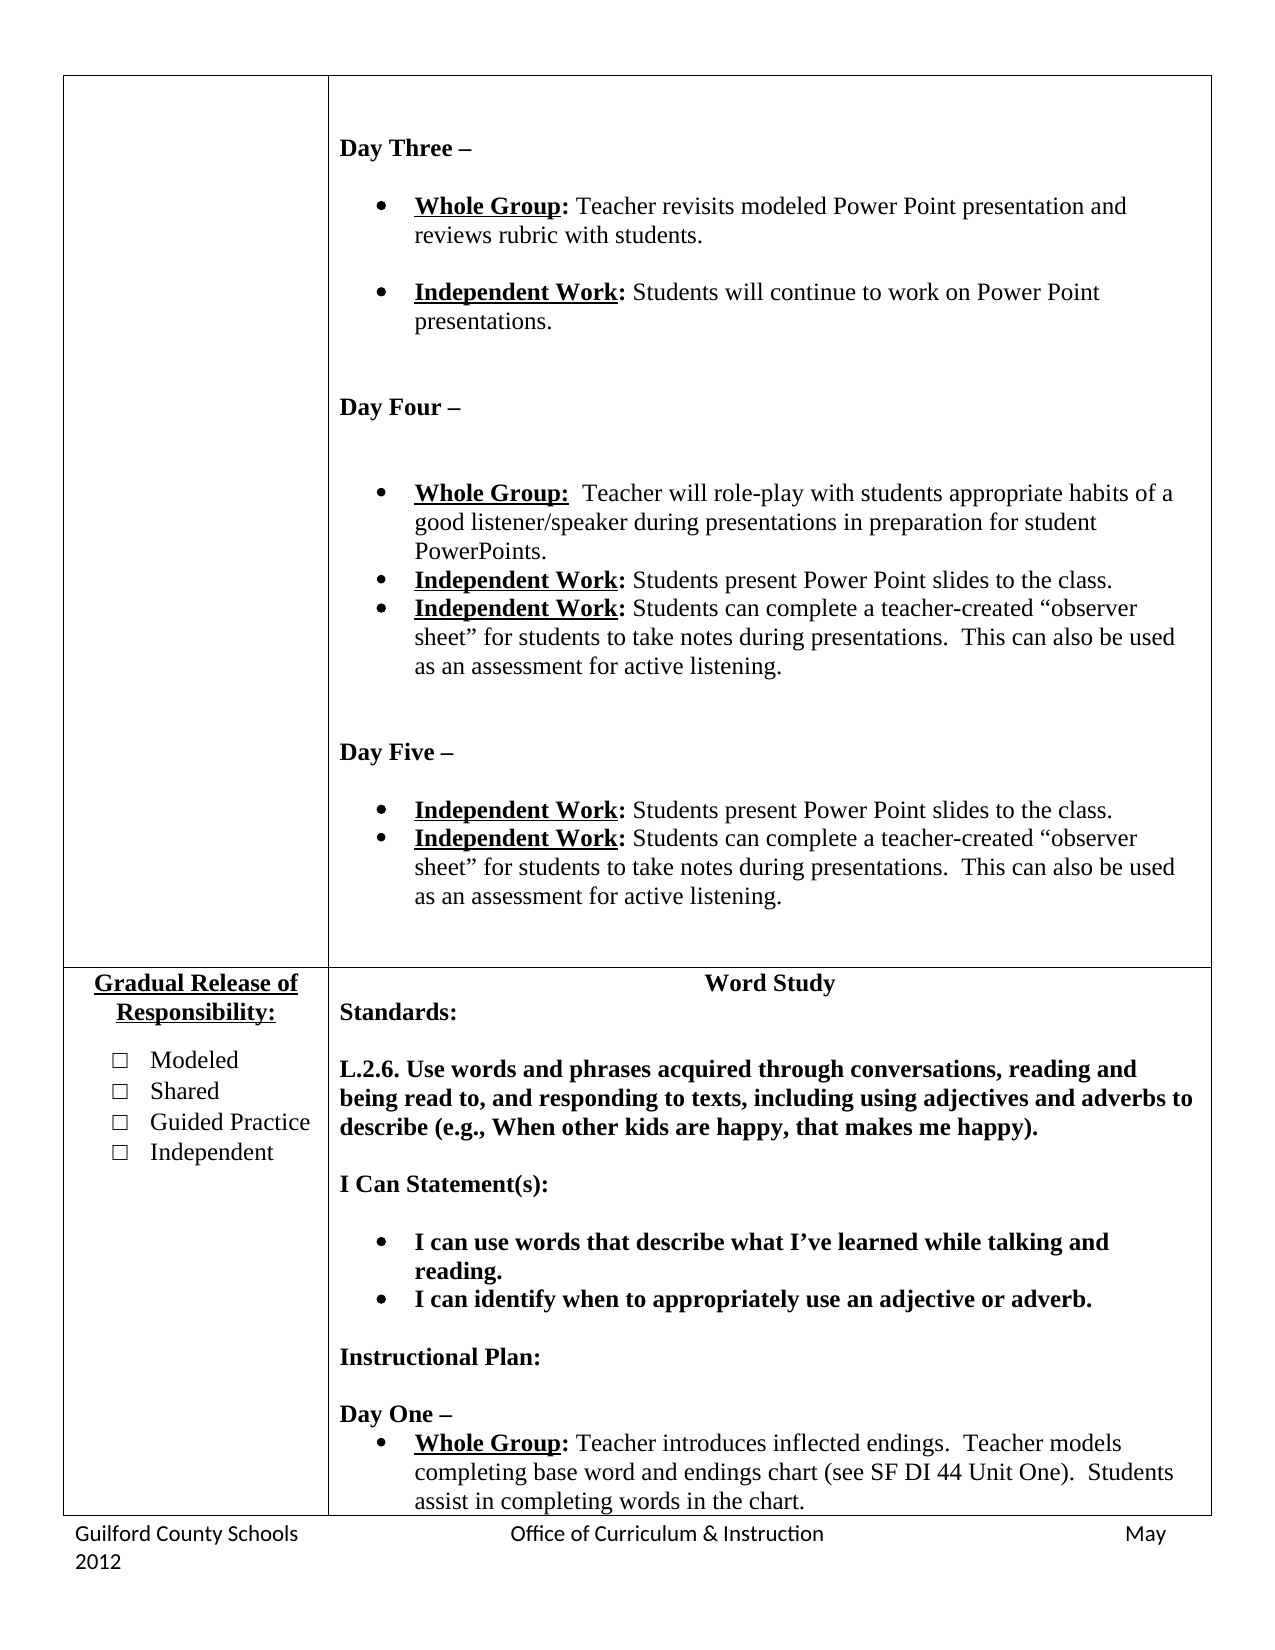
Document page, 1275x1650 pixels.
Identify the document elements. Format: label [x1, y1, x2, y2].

table_cell [329, 76, 1211, 967]
table_cell [64, 76, 328, 967]
table_cell [64, 968, 328, 1514]
table_cell [329, 968, 1211, 1514]
